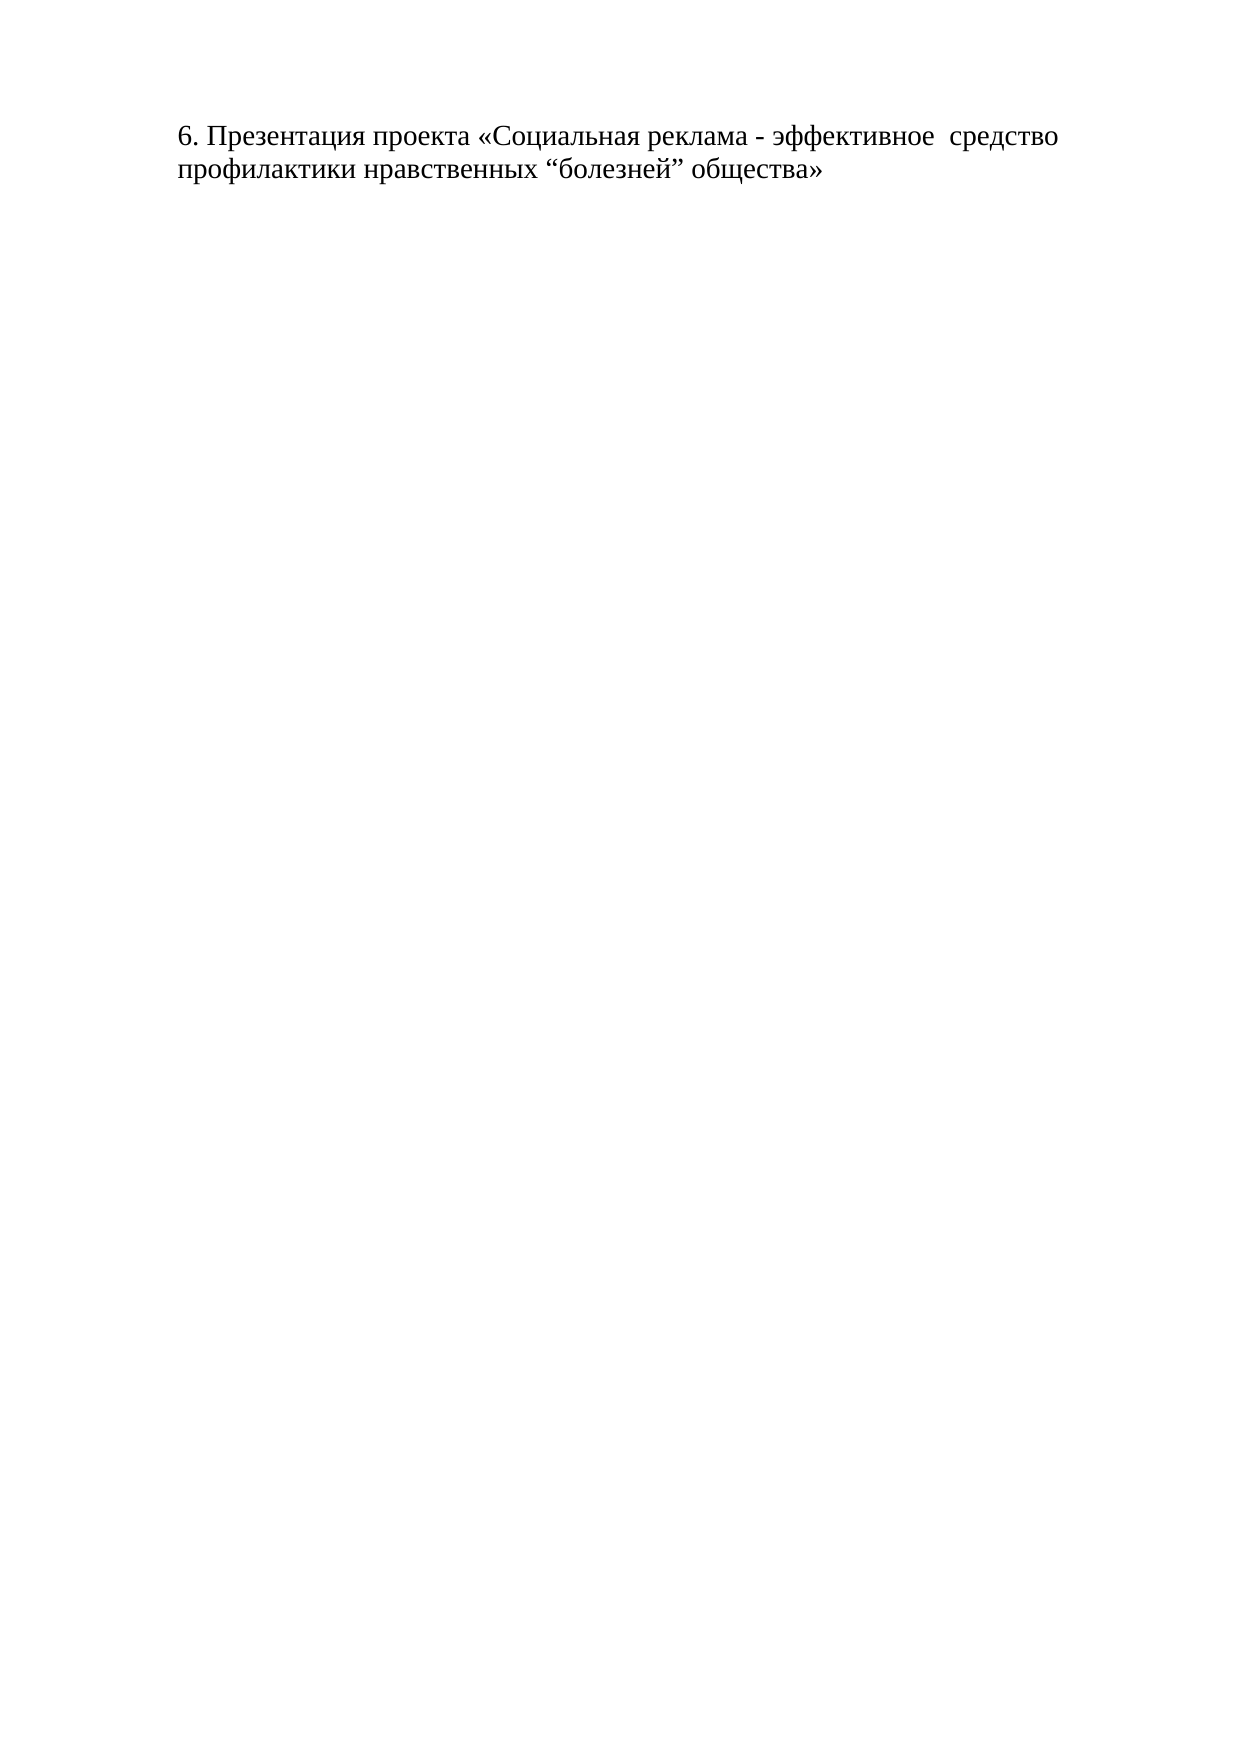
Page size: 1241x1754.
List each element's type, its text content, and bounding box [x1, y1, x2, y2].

text 6. Презентация проекта «Социальная реклама - эффективное средство профилактики нравственных “болезней” общества» [177, 118, 1152, 185]
